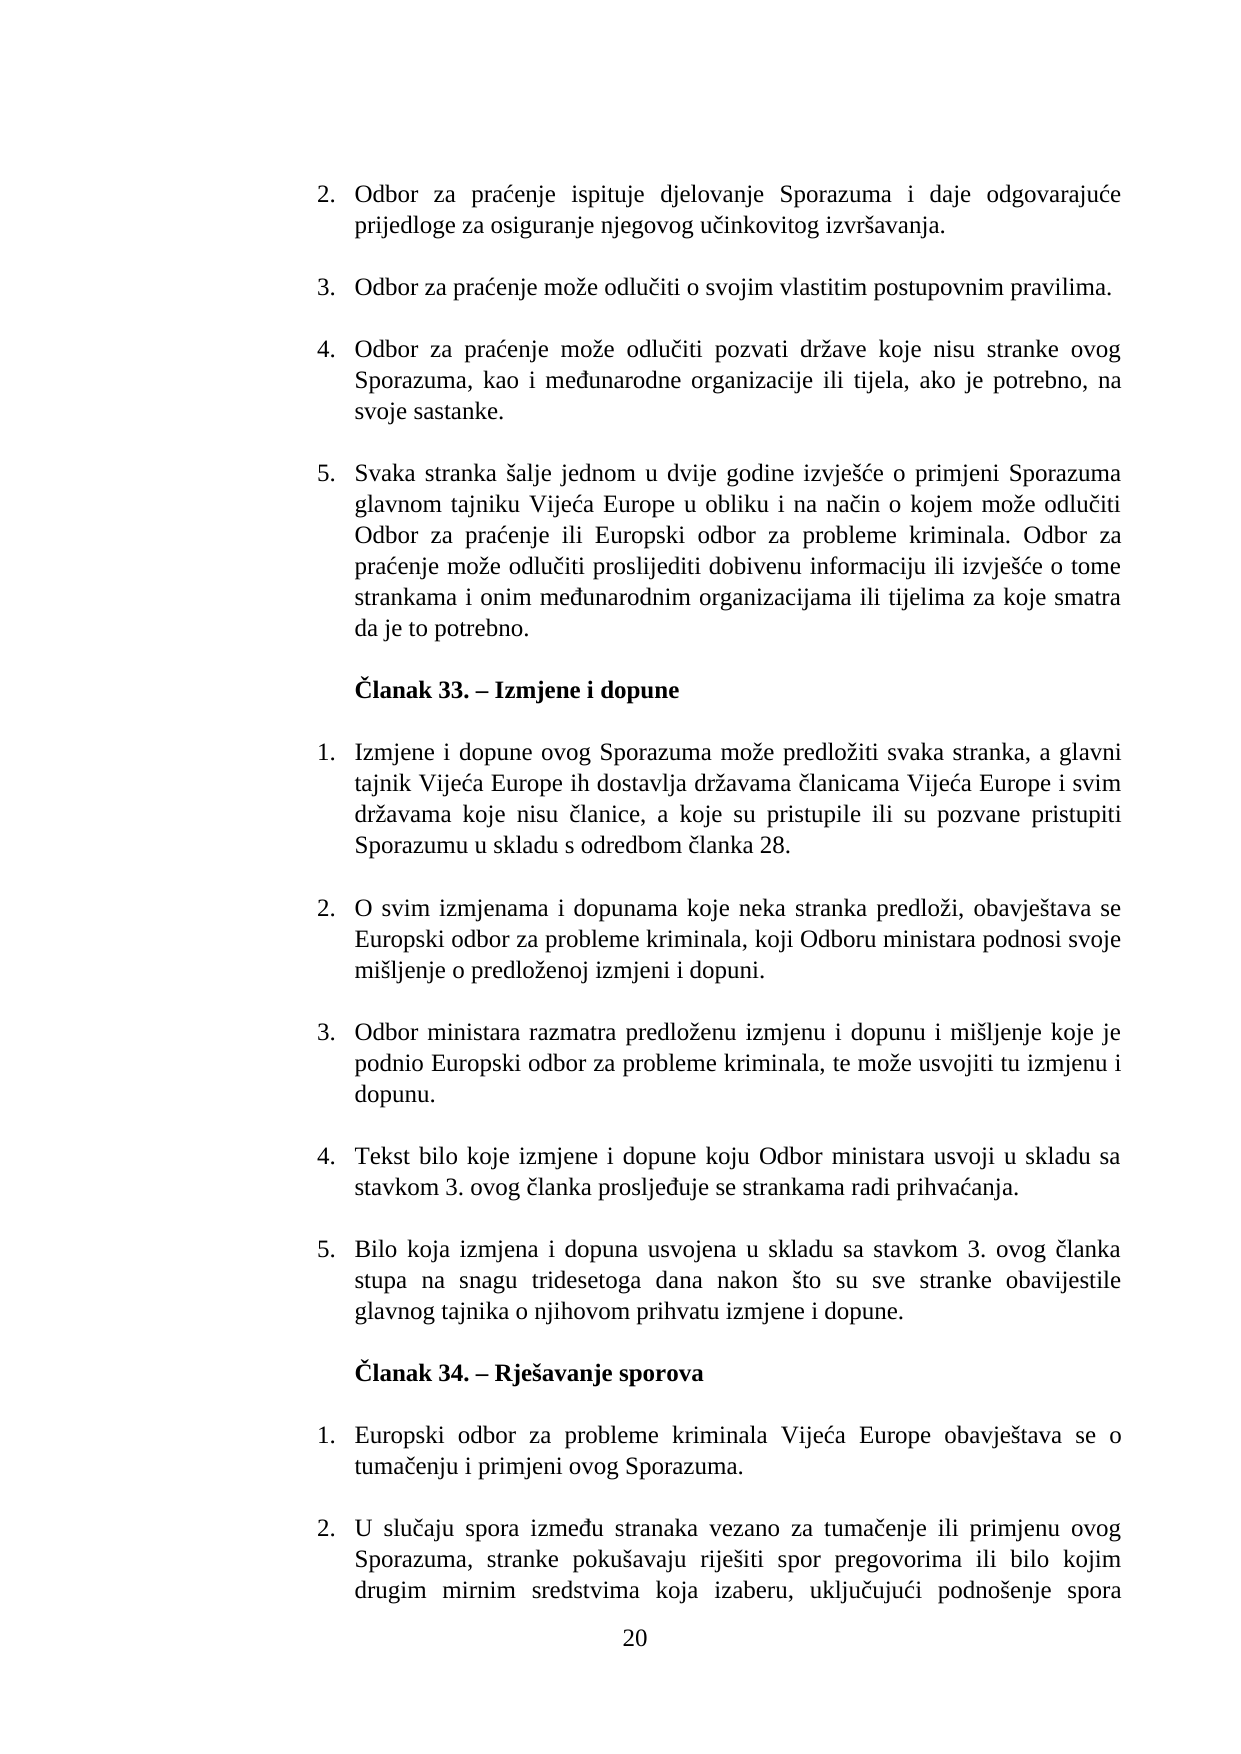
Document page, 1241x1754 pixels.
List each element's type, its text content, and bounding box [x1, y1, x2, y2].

list Odbor za praćenje ispituje djelovanje Sporazuma i daje odgovarajuće prijedloge za osiguranje njegovog učinkovitog izvršavanja. [317, 179, 1122, 238]
text Članak 34. – Rješavanje sporova [354, 1358, 1122, 1387]
list Tekst bilo koje izmjene i dopune koju Odbor ministara usvoji u skladu sa stavkom 3. ovog članka prosljeđuje se strankama radi prihvaćanja. [317, 1141, 1122, 1201]
list Odbor za praćenje može odlučiti pozvati države koje nisu stranke ovog Sporazuma, kao i međunarodne organizacije ili tijela, ako je potrebno, na svoje sastanke. [317, 334, 1122, 425]
list Bilo koja izmjena i dopuna usvojena u skladu sa stavkom 3. ovog članka stupa na snagu tridesetoga dana nakon što su sve stranke obavijestile glavnog tajnika o njihovom prihvatu izmjene i dopune. [317, 1234, 1122, 1325]
list Europski odbor za probleme kriminala Vijeća Europe obavještava se o tumačenju i primjeni ovog Sporazuma. [317, 1420, 1122, 1480]
list Odbor za praćenje može odlučiti o svojim vlastitim postupovnim pravilima. [317, 272, 1122, 301]
list Odbor ministara razmatra predloženu izmjenu i dopunu i mišljenje koje je podnio Europski odbor za probleme kriminala, te može usvojiti tu izmjenu i dopunu. [317, 1017, 1122, 1108]
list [317, 1513, 1122, 1604]
list Svaka stranka šalje jednom u dvije godine izvješće o primjeni Sporazuma glavnom tajniku Vijeća Europe u obliku i na način o kojem može odlučiti Odbor za praćenje ili Europski odbor za probleme kriminala. Odbor za praćenje može odlučiti proslijediti dobivenu informaciju ili izvješće o tome strankama i onim međunarodnim organizacijama ili tijelima za koje smatra da je to potrebno. [317, 458, 1122, 642]
list Izmjene i dopune ovog Sporazuma može predložiti svaka stranka, a glavni tajnik Vijeća Europe ih dostavlja državama članicama Vijeća Europe i svim državama koje nisu članice, a koje su pristupile ili su pozvane pristupiti Sporazumu u skladu s odredbom članka 28. [317, 737, 1122, 859]
text Članak 33. – Izmjene i dopune [354, 675, 1122, 704]
list O svim izmjenama i dopunama koje neka stranka predloži, obavještava se Europski odbor za probleme kriminala, koji Odboru ministara podnosi svoje mišljenje o predloženoj izmjeni i dopuni. [317, 893, 1122, 983]
